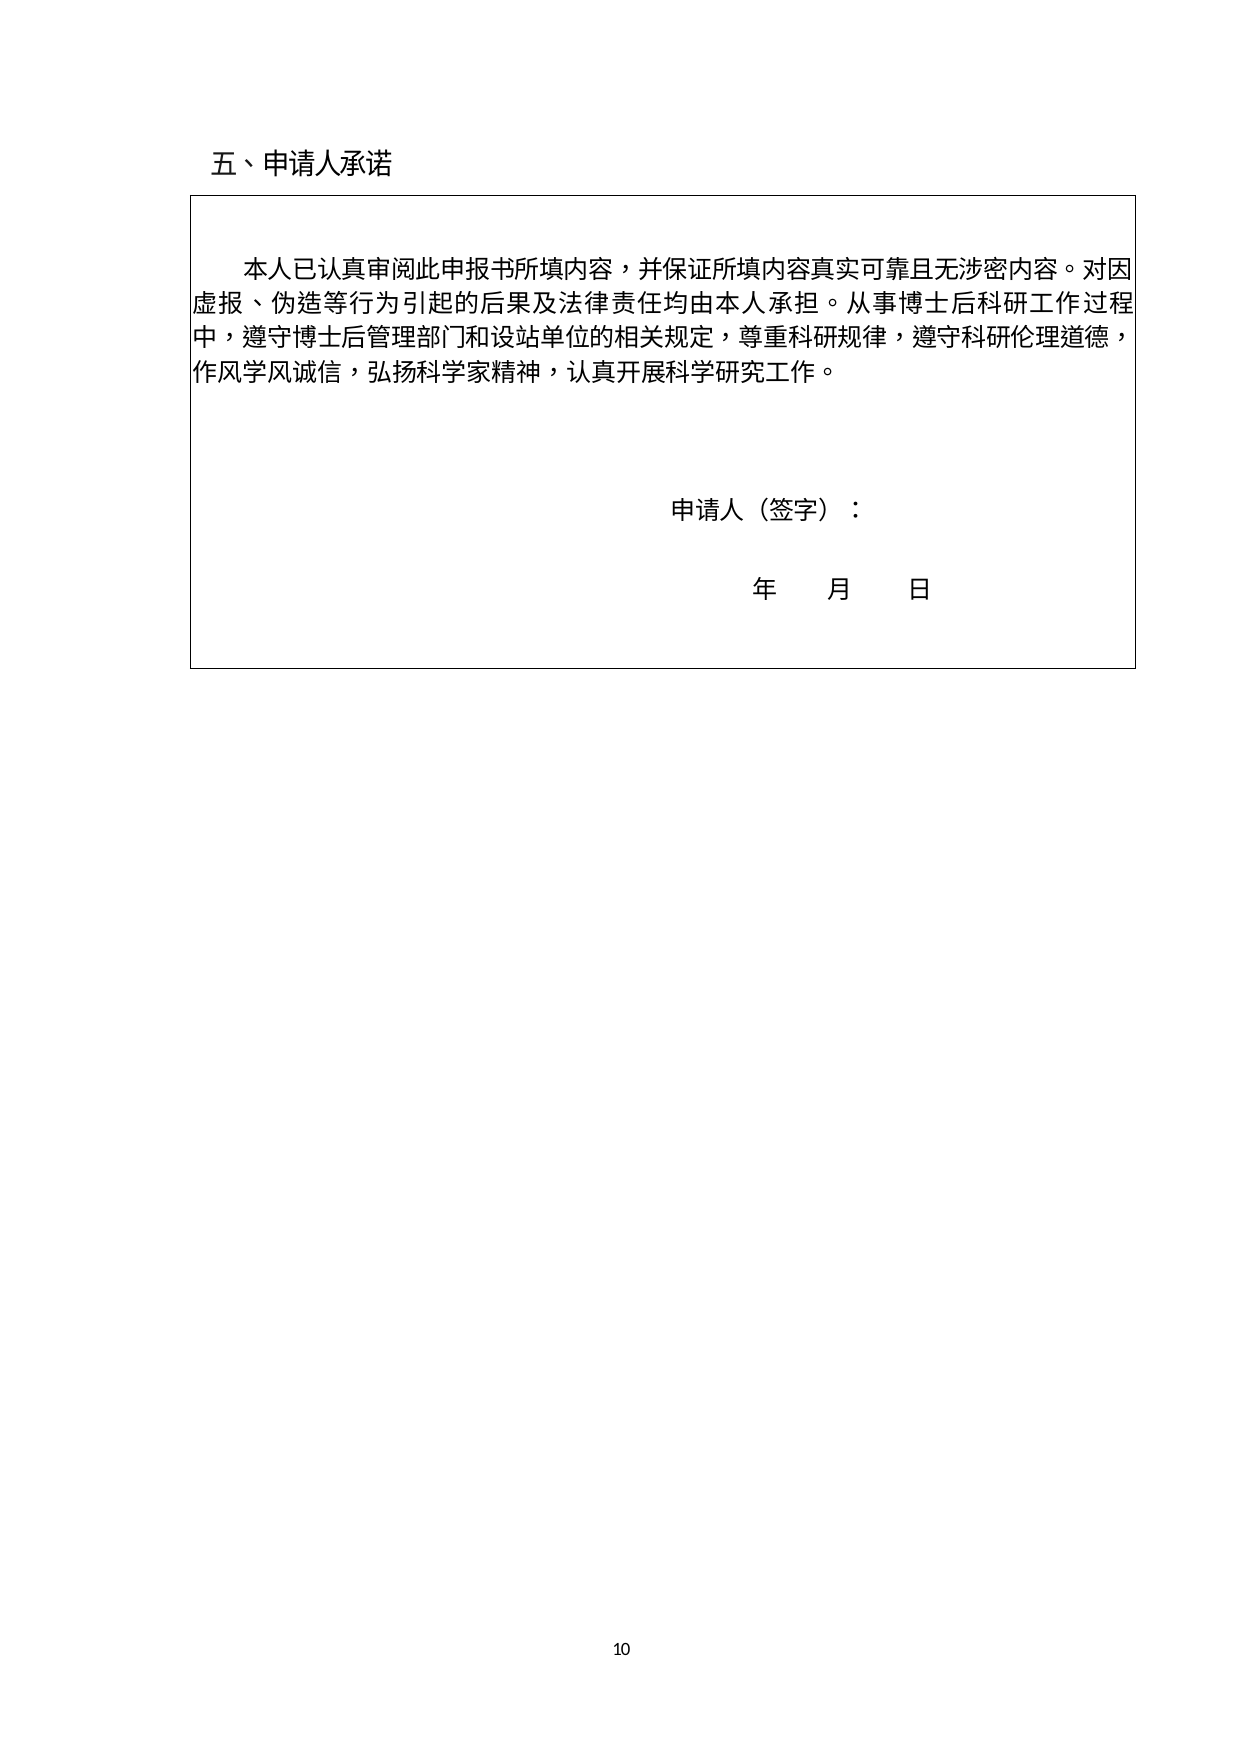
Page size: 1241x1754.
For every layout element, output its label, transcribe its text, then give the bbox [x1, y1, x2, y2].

table_header 本人已认真审阅此申报书所填内容，并保证所填内容真实可靠且无涉密内容。对因虚报、伪造等行为引起的后果及法律责任均由本人承担。从事博士后科研工作过程中，遵守博士后管理部门和设站单位的相关规定，尊重科研规律，遵守科研伦理道德，作风学风诚信，弘扬科学家精神，认真开展科学研究工作。 申请人（签字）： 年 月 日 [191, 196, 1135, 668]
text 五、申请人承诺 [210, 150, 1136, 179]
